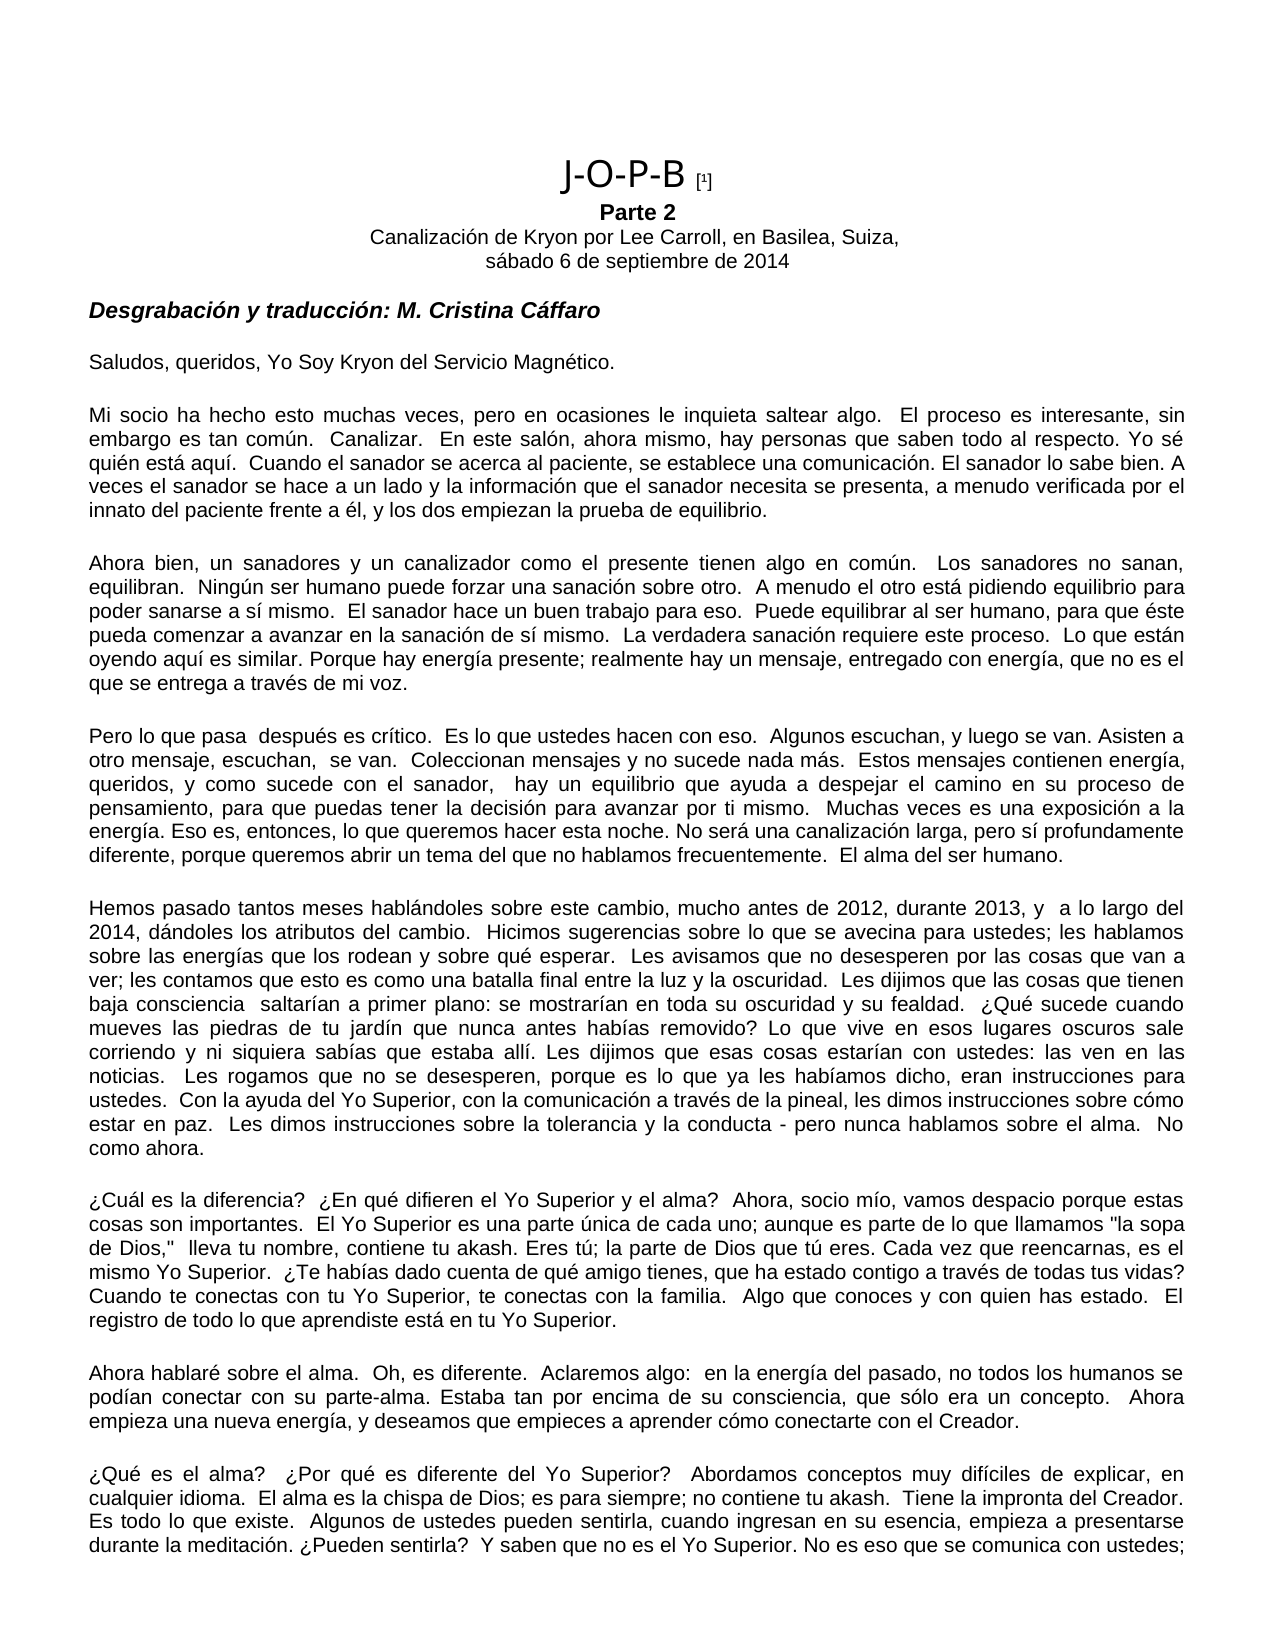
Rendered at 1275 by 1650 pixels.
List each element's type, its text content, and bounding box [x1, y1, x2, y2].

text Ahora bien, un sanadores y un canalizador como el presente tienen algo en común. Los sanadores no sanan, equilibran. Ningún ser humano puede forzar una sanación sobre otro. A menudo el otro está pidiendo equilibrio para poder sanarse a sí mismo. El sanador hace un buen trabajo para eso. Puede equilibrar al ser humano, para que éste pueda comenzar a avanzar en la sanación de sí mismo. La verdadera sanación requiere este proceso. Lo que están oyendo aquí es similar. Porque hay energía presente; realmente hay un mensaje, entregado con energía, que no es el que se entrega a través de mi voz. [89, 551, 1186, 695]
text Pero lo que pasa después es crítico. Es lo que ustedes hacen con eso. Algunos escuchan, y luego se van. Asisten a otro mensaje, escuchan, se van. Coleccionan mensajes y no sucede nada más. Estos mensajes contienen energía, queridos, y como sucede con el sanador, hay un equilibrio que ayuda a despejar el camino en su proceso de pensamiento, para que puedas tener la decisión para avanzar por ti mismo. Muchas veces es una exposición a la energía. Eso es, entonces, lo que queremos hacer esta noche. No será una canalización larga, pero sí profundamente diferente, porque queremos abrir un tema del que no hablamos frecuentemente. El alma del ser humano. [89, 723, 1186, 867]
text Desgrabación y traducción: M. Cristina Cáffaro [89, 297, 1186, 323]
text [89, 1461, 1186, 1557]
text Canalización de Kryon por Lee Carroll, en Basilea, Suiza, sábado 6 de septiembre de 2014 [89, 225, 1186, 273]
text Ahora hablaré sobre el alma. Oh, es diferente. Aclaremos algo: en la energía del pasado, no todos los humanos se podían conectar con su parte-alma. Estaba tan por encima de su consciencia, que sólo era un concepto. Ahora empieza una nueva energía, y deseamos que empieces a aprender cómo conectarte con el Creador. [89, 1361, 1186, 1433]
text J-O-P-B [¹] Parte 2 [89, 148, 1186, 225]
text Hemos pasado tantos meses hablándoles sobre este cambio, mucho antes de 2012, durante 2013, y a lo largo del 2014, dándoles los atributos del cambio. Hicimos sugerencias sobre lo que se avecina para ustedes; les hablamos sobre las energías que los rodean y sobre qué esperar. Les avisamos que no desesperen por las cosas que van a ver; les contamos que esto es como una batalla final entre la luz y la oscuridad. Les dijimos que las cosas que tienen baja consciencia saltarían a primer plano: se mostrarían en toda su oscuridad y su fealdad. ¿Qué sucede cuando mueves las piedras de tu jardín que nunca antes habías removido? Lo que vive en esos lugares oscuros sale corriendo y ni siquiera sabías que estaba allí. Les dijimos que esas cosas estarían con ustedes: las ven en las noticias. Les rogamos que no se desesperen, porque es lo que ya les habíamos dicho, eran instrucciones para ustedes. Con la ayuda del Yo Superior, con la comunicación a través de la pineal, les dimos instrucciones sobre cómo estar en paz. Les dimos instrucciones sobre la tolerancia y la conducta - pero nunca hablamos sobre el alma. No como ahora. [89, 896, 1186, 1159]
text Mi socio ha hecho esto muchas veces, pero en ocasiones le inquieta saltear algo. El proceso es interesante, sin embargo es tan común. Canalizar. En este salón, ahora mismo, hay personas que saben todo al respecto. Yo sé quién está aquí. Cuando el sanador se acerca al paciente, se establece una comunicación. El sanador lo sabe bien. A veces el sanador se hace a un lado y la información que el sanador necesita se presenta, a menudo verificada por el innato del paciente frente a él, y los dos empiezan la prueba de equilibrio. [89, 402, 1186, 522]
text ¿Cuál es la diferencia? ¿En qué difieren el Yo Superior y el alma? Ahora, socio mío, vamos despacio porque estas cosas son importantes. El Yo Superior es una parte única de cada uno; aunque es parte de lo que llamamos "la sopa de Dios," lleva tu nombre, contiene tu akash. Eres tú; la parte de Dios que tú eres. Cada vez que reencarnas, es el mismo Yo Superior. ¿Te habías dado cuenta de qué amigo tienes, que ha estado contigo a través de todas tus vidas? Cuando te conectas con tu Yo Superior, te conectas con la familia. Algo que conoces y con quien has estado. El registro de todo lo que aprendiste está en tu Yo Superior. [89, 1188, 1186, 1332]
text Saludos, queridos, Yo Soy Kryon del Servicio Magnético. [89, 350, 1186, 374]
